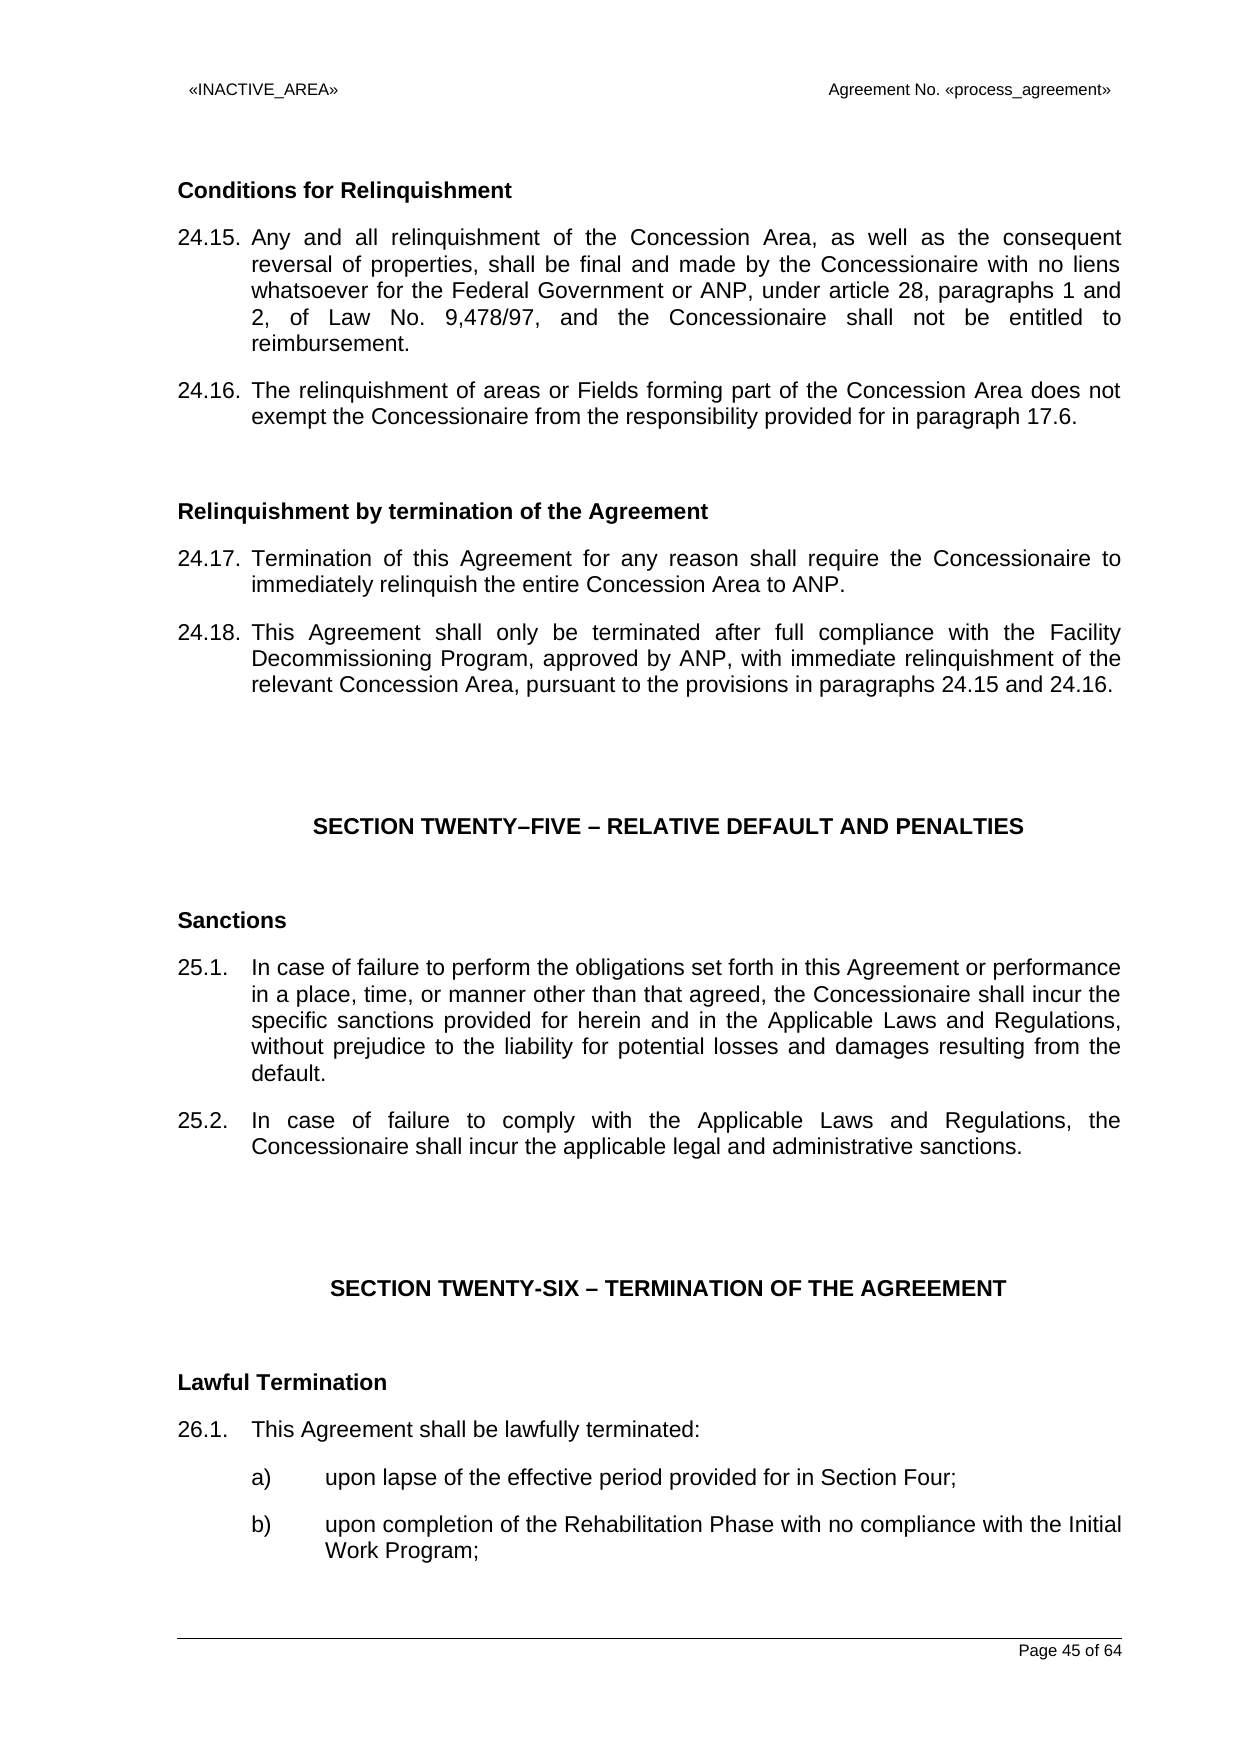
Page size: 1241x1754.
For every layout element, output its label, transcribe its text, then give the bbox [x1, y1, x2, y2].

text In case of failure to perform the obligations set forth in this Agreement or performance in a place, time, or manner other than that agreed, the Concessionaire shall incur the specific sanctions provided for herein and in the Applicable Laws and Regulations, without prejudice to the liability for potential losses and damages resulting from the default. [177, 954, 1122, 1086]
text Any and all relinquishment of the Concession Area, as well as the consequent reversal of properties, shall be final and made by the Concessionaire with no liens whatsoever for the Federal Government or ANP, under article 28, paragraphs 1 and 2, of Law No. 9,478/97, and the Concessionaire shall not be entitled to reimbursement. [177, 224, 1122, 356]
list upon lapse of the effective period provided for in Section Four; [251, 1463, 1122, 1490]
text This Agreement shall be lawfully terminated: [177, 1416, 1122, 1443]
text In case of failure to comply with the Applicable Laws and Regulations, the Concessionaire shall incur the applicable legal and administrative sanctions. [177, 1107, 1122, 1159]
text Termination of this Agreement for any reason shall require the Concessionaire to immediately relinquish the entire Concession Area to ANP. [177, 545, 1122, 598]
list upon completion of the Rehabilitation Phase with no compliance with the Initial Work Program; [251, 1511, 1122, 1563]
text Lawful Termination [177, 1369, 1122, 1396]
text SECTION TWENTY–FIVE – RELATIVE DEFAULT AND PENALTIES [177, 813, 1122, 839]
text Conditions for Relinquishment [177, 177, 1122, 203]
text This Agreement shall only be terminated after full compliance with the Facility Decommissioning Program, approved by ANP, with immediate relinquishment of the relevant Concession Area, pursuant to the provisions in paragraphs 24.15 and 24.16. [177, 618, 1122, 697]
text The relinquishment of areas or Fields forming part of the Concession Area does not exempt the Concessionaire from the responsibility provided for in paragraph 17.6. [177, 377, 1122, 430]
text SECTION TWENTY-SIX – TERMINATION OF THE AGREEMENT [177, 1275, 1122, 1301]
text Sanctions [177, 907, 1122, 933]
text Relinquishment by termination of the Agreement [177, 498, 1122, 524]
